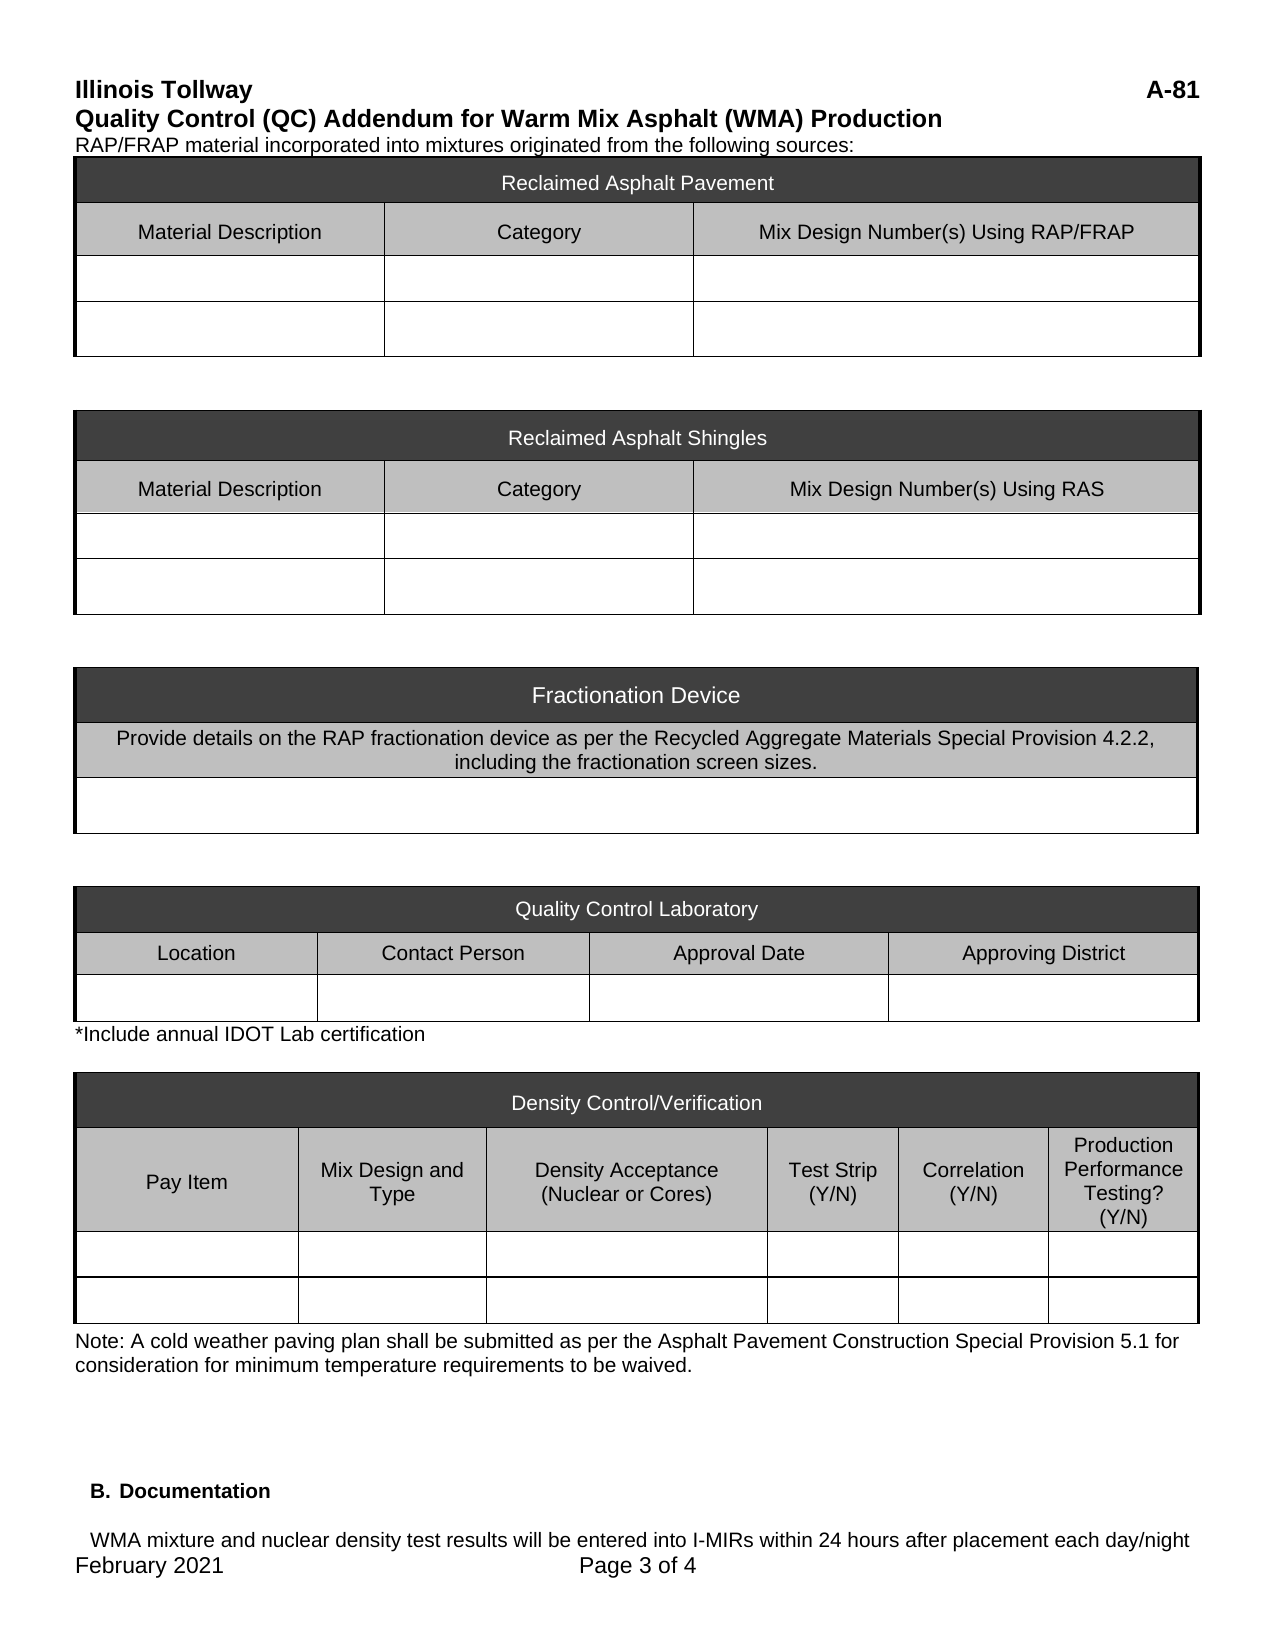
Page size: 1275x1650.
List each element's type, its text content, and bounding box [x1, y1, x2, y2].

table_cell Provide details on the RAP fractionation device as per the Recycled Aggregate Materials Special Provision 4.2.2, including the fractionation screen sizes. [77, 723, 1196, 777]
table_cell [1049, 1232, 1197, 1276]
table_cell [487, 1278, 767, 1323]
table_cell [768, 1278, 898, 1323]
table_cell [77, 1232, 298, 1276]
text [90, 1528, 1200, 1552]
table_cell Mix Design Number(s) Using RAS [694, 461, 1198, 512]
table_cell [77, 559, 384, 613]
table_cell Pay Item [77, 1128, 298, 1231]
table_cell Mix Design and Type [299, 1128, 486, 1231]
table_header Fractionation Device [77, 668, 1196, 722]
table_cell [385, 514, 693, 558]
table_cell Material Description [77, 203, 384, 255]
table_cell [487, 1232, 767, 1276]
table_header Reclaimed Asphalt Pavement [77, 158, 1198, 202]
table_cell [889, 975, 1197, 1021]
table_cell Material Description [77, 461, 384, 512]
table_cell Category [385, 203, 693, 255]
table_cell Density Acceptance (Nuclear or Cores) [487, 1128, 767, 1231]
table_cell [299, 1232, 486, 1276]
table_header Quality Control Laboratory [77, 887, 1197, 932]
table_cell Approval Date [590, 933, 888, 974]
text *Include annual IDOT Lab certification [75, 1022, 1200, 1046]
table_cell [694, 256, 1198, 301]
table_cell [1049, 1278, 1197, 1323]
table_cell [385, 559, 693, 613]
table_cell [899, 1232, 1048, 1276]
table_cell [899, 1278, 1048, 1323]
table_cell Approving District [889, 933, 1197, 974]
table_cell Location [77, 933, 317, 974]
table_cell [77, 302, 384, 356]
table_cell [318, 975, 589, 1021]
table_cell Category [385, 461, 693, 512]
table_cell Production Performance Testing? (Y/N) [1049, 1128, 1197, 1231]
table_cell Contact Person [318, 933, 589, 974]
table_header Reclaimed Asphalt Shingles [77, 411, 1198, 460]
table_cell [77, 975, 317, 1021]
table_cell [694, 302, 1198, 356]
table_header Density Control/Verification [77, 1073, 1197, 1127]
table_cell [385, 302, 693, 356]
table_cell [768, 1232, 898, 1276]
table_cell [77, 1278, 298, 1323]
table_cell [77, 256, 384, 301]
table_cell [385, 256, 693, 301]
table_cell Correlation (Y/N) [899, 1128, 1048, 1231]
table_cell [590, 975, 888, 1021]
text RAP/FRAP material incorporated into mixtures originated from the following sources: [75, 132, 1200, 156]
table_cell [694, 559, 1198, 613]
table_cell [299, 1278, 486, 1323]
table_cell Test Strip (Y/N) [768, 1128, 898, 1231]
table_cell [77, 514, 384, 558]
table_cell Mix Design Number(s) Using RAP/FRAP [694, 203, 1198, 255]
table_cell [694, 514, 1198, 558]
list Documentation [90, 1479, 1200, 1503]
table_cell [77, 778, 1196, 832]
text Note: A cold weather paving plan shall be submitted as per the Asphalt Pavement Construction Special Provision 5.1 for consideration for minimum temperature requirements to be waived. [75, 1329, 1200, 1377]
